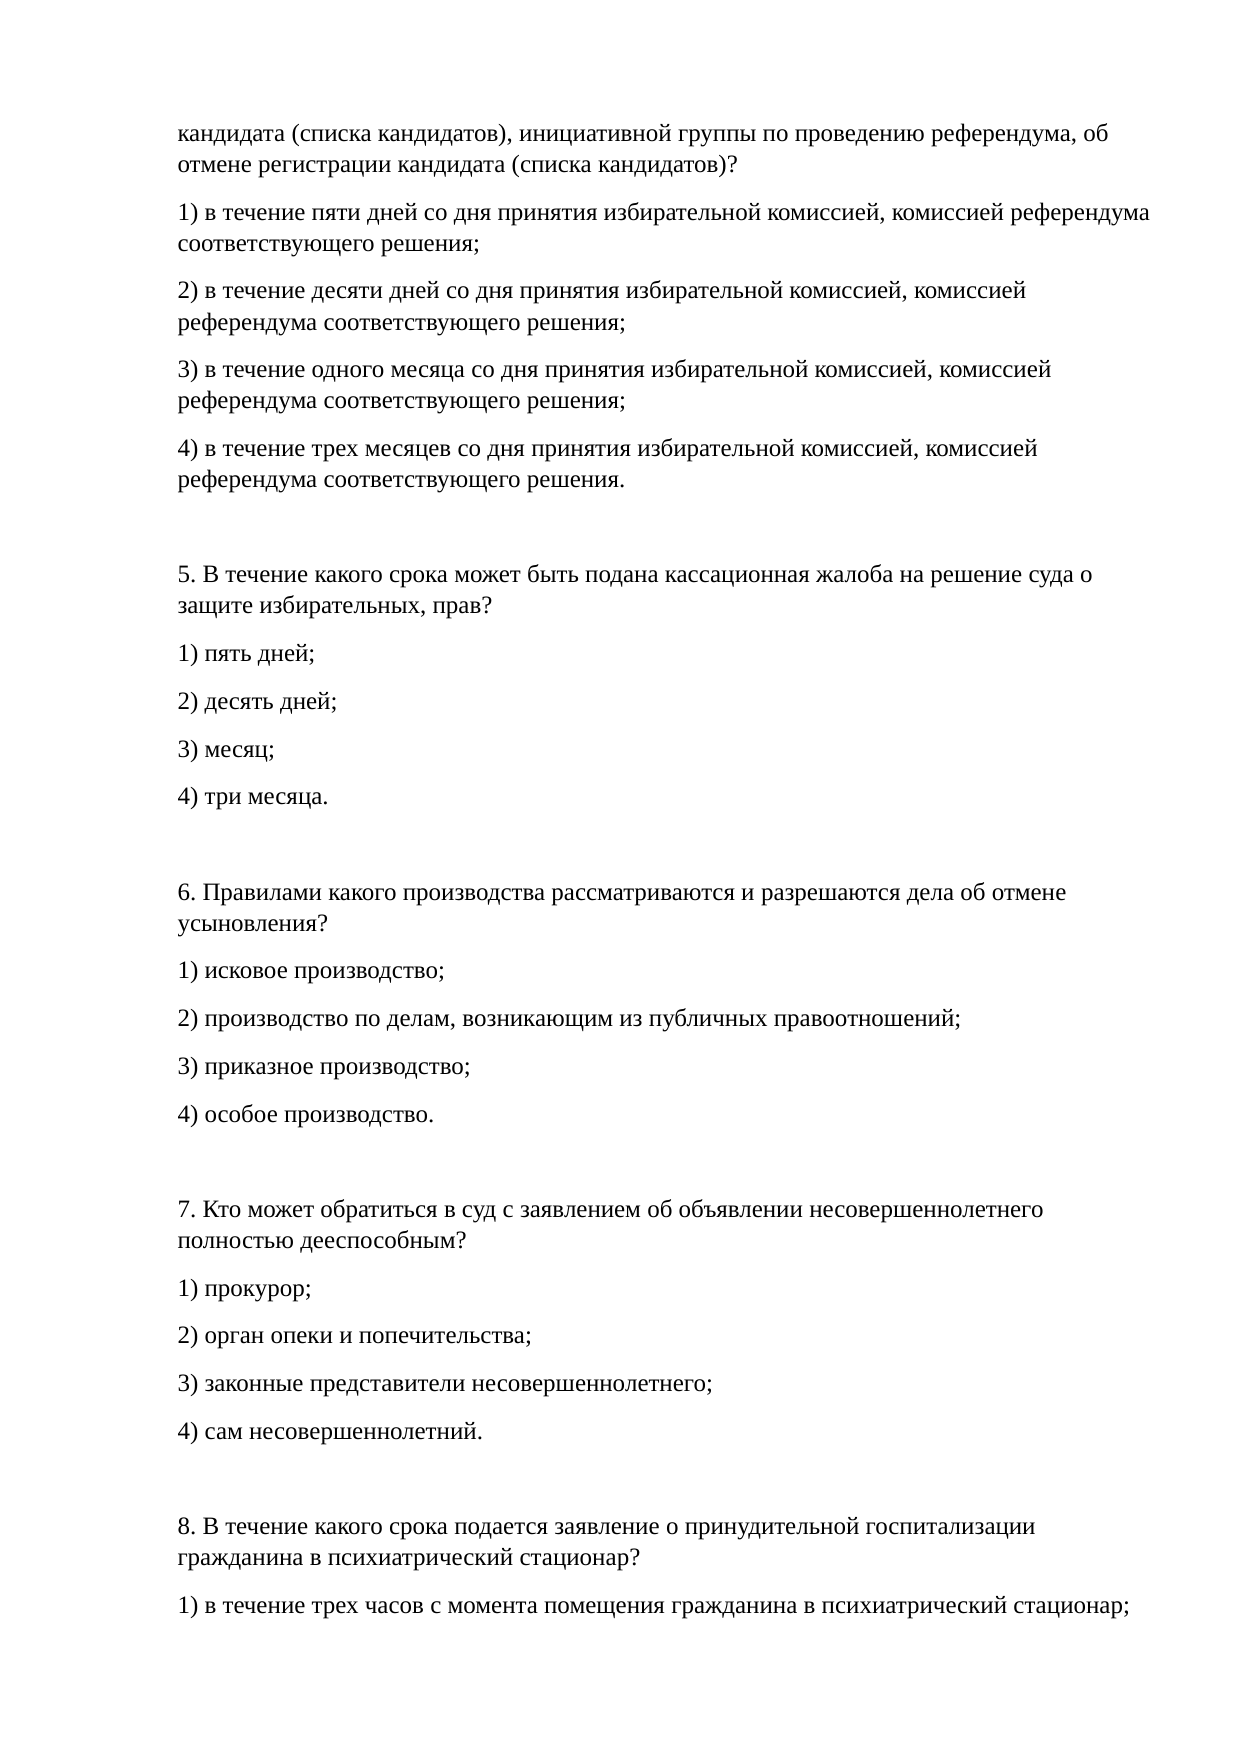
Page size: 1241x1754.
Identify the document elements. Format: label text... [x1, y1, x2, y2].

text 4) особое производство. [177, 1099, 1152, 1127]
text 2) орган опеки и попечительства; [177, 1321, 1152, 1349]
text 3) в течение одного месяца со дня принятия избирательной комиссией, комиссией референдума соответствующего решения; [177, 354, 1152, 414]
text 3) приказное производство; [177, 1051, 1152, 1080]
text 3) законные представители несовершеннолетнего; [177, 1368, 1152, 1397]
text 1) пять дней; [177, 638, 1152, 667]
text 2) производство по делам, возникающим из публичных правоотношений; [177, 1003, 1152, 1032]
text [177, 118, 1152, 178]
text 4) три месяца. [177, 781, 1152, 810]
text 4) сам несовершеннолетний. [177, 1416, 1152, 1445]
text 1) прокурор; [177, 1273, 1152, 1302]
text 8. В течение какого срока подается заявление о принудительной госпитализации гражданина в психиатрический стационар? [177, 1511, 1152, 1571]
text 1) в течение трех часов с момента помещения гражданина в психиатрический стационар; [177, 1590, 1152, 1619]
text 5. В течение какого срока может быть подана кассационная жалоба на решение суда о защите избирательных, прав? [177, 559, 1152, 619]
text 1) в течение пяти дней со дня принятия избирательной комиссией, комиссией референдума соответствующего решения; [177, 197, 1152, 257]
text 6. Правилами какого производства рассматриваются и разрешаются дела об отмене усыновления? [177, 877, 1152, 937]
text 2) десять дней; [177, 686, 1152, 715]
text 2) в течение десяти дней со дня принятия избирательной комиссией, комиссией референдума соответствующего решения; [177, 276, 1152, 335]
text 4) в течение трех месяцев со дня принятия избирательной комиссией, комиссией референдума соответствующего решения. [177, 433, 1152, 493]
text 1) исковое производство; [177, 956, 1152, 984]
text 3) месяц; [177, 734, 1152, 762]
text 7. Кто может обратиться в суд с заявлением об объявлении несовершеннолетнего полностью дееспособным? [177, 1194, 1152, 1254]
